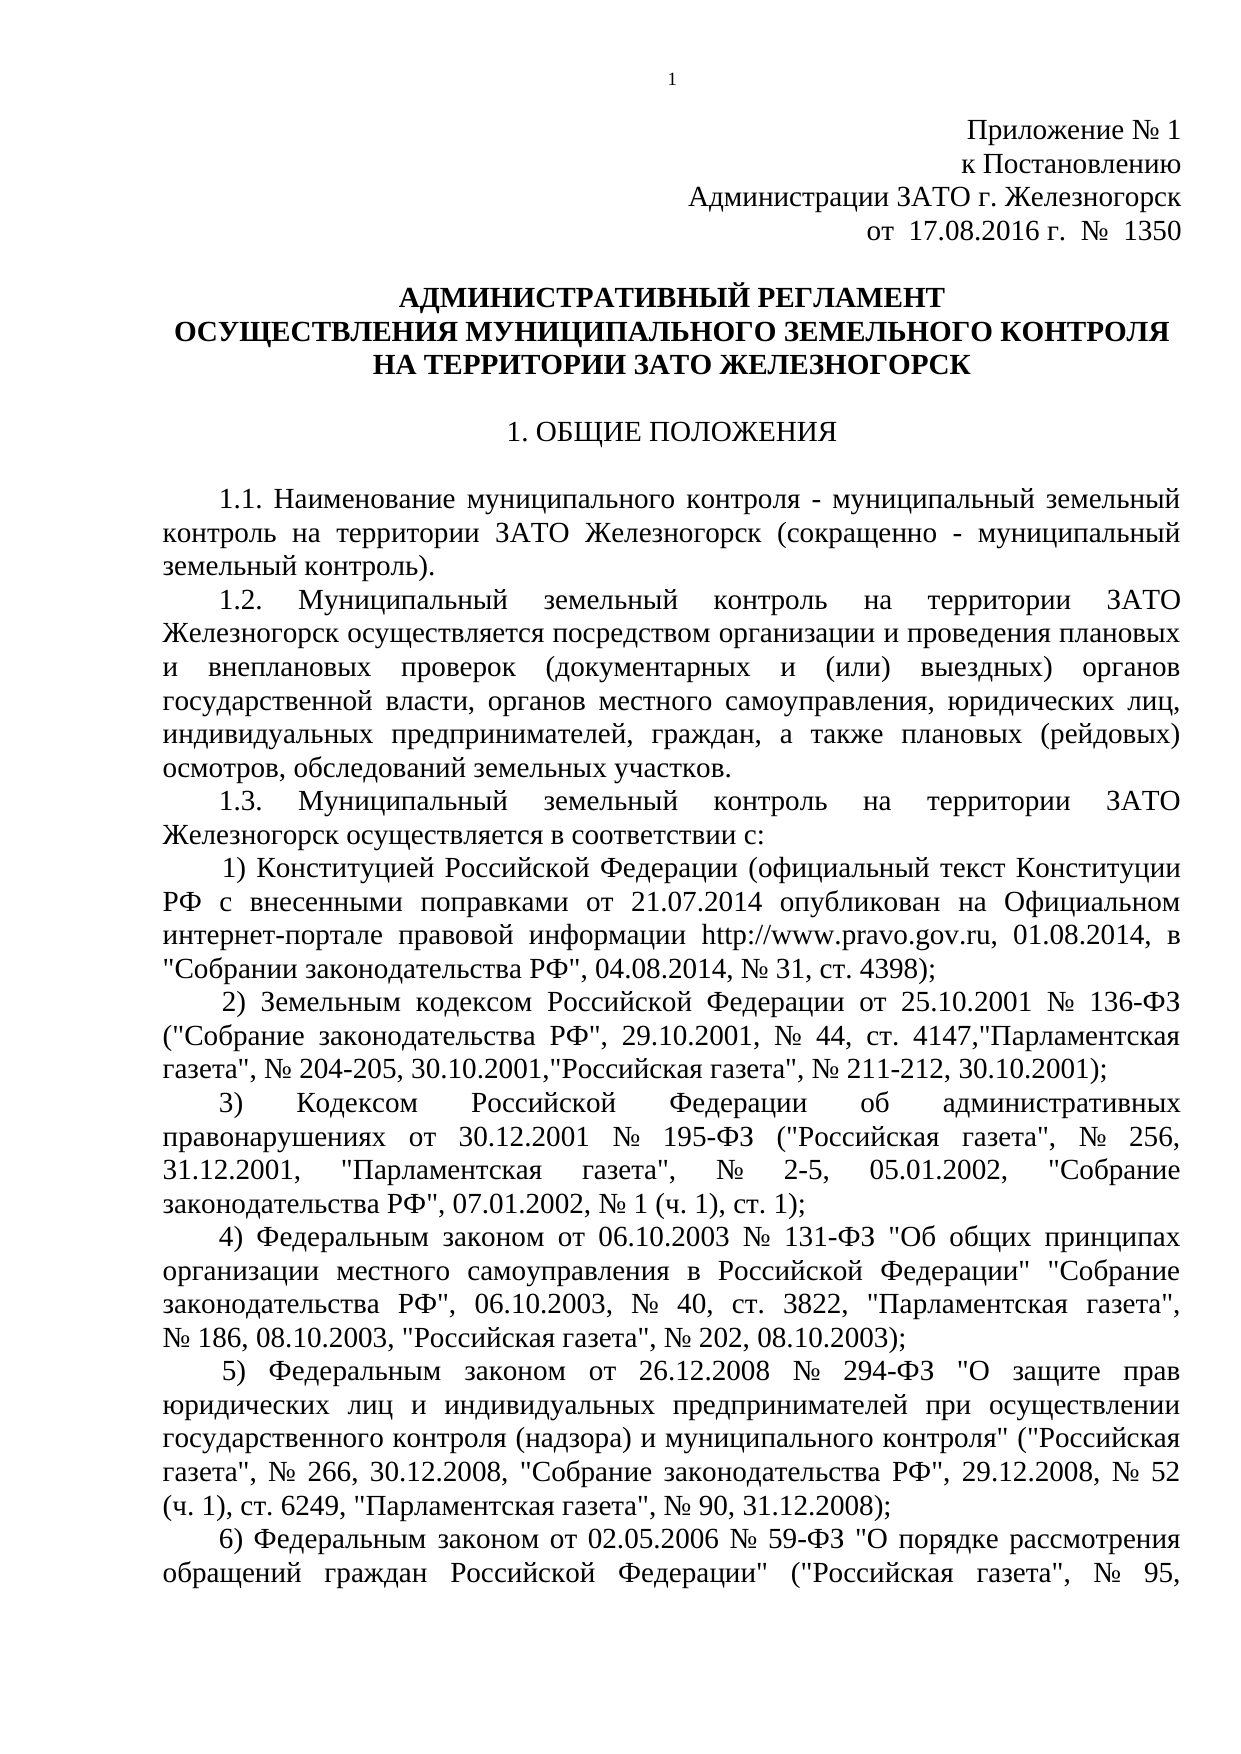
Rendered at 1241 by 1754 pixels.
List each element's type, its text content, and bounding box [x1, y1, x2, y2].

title АДМИНИСТРАТИВНЫЙ РЕГЛАМЕНТ [162, 280, 1181, 314]
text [162, 1521, 1181, 1588]
text от 17.08.2016 г. № 1350 [162, 213, 1181, 247]
text 5) Федеральным законом от 26.12.2008 № 294-ФЗ "О защите прав юридических лиц и индивидуальных предпринимателей при осуществлении государственного контроля (надзора) и муниципального контроля" ("Российская газета", № 266, 30.12.2008, "Собрание законодательства РФ", 29.12.2008, № 52 (ч. 1), ст. 6249, "Парламентская газета", № 90, 31.12.2008); [162, 1353, 1181, 1521]
text 1. ОБЩИЕ ПОЛОЖЕНИЯ [162, 414, 1181, 448]
text Приложение № 1 [162, 112, 1181, 146]
text Администрации ЗАТО г. Железногорск [162, 179, 1181, 213]
text 2) Земельным кодексом Российской Федерации от 25.10.2001 № 136-ФЗ ("Собрание законодательства РФ", 29.10.2001, № 44, ст. 4147,"Парламентская газета", № 204-205, 30.10.2001,"Российская газета", № 211-212, 30.10.2001); [162, 984, 1181, 1085]
title ОСУЩЕСТВЛЕНИЯ МУНИЦИПАЛЬНОГО ЗЕМЕЛЬНОГО КОНТРОЛЯ НА ТЕРРИТОРИИ ЗАТО ЖЕЛЕЗНОГОРСК [162, 314, 1181, 381]
text 1.2. Муниципальный земельный контроль на территории ЗАТО Железногорск осуществляется посредством организации и проведения плановых и внеплановых проверок (документарных и (или) выездных) органов государственной власти, органов местного самоуправления, юридических лиц, индивидуальных предпринимателей, граждан, а также плановых (рейдовых) осмотров, обследований земельных участков. [162, 582, 1181, 783]
text 1) Конституцией Российской Федерации (официальный текст Конституции РФ с внесенными поправками от 21.07.2014 опубликован на Официальном интернет-портале правовой информации http://www.pravo.gov.ru, 01.08.2014, в "Собрании законодательства РФ", 04.08.2014, № 31, ст. 4398); [162, 850, 1181, 984]
text 1.3. Муниципальный земельный контроль на территории ЗАТО Железногорск осуществляется в соответствии с: [162, 783, 1181, 850]
text 3) Кодексом Российской Федерации об административных правонарушениях от 30.12.2001 № 195-ФЗ ("Российская газета", № 256, 31.12.2001, "Парламентская газета", № 2-5, 05.01.2002, "Собрание законодательства РФ", 07.01.2002, № 1 (ч. 1), ст. 1); [162, 1085, 1181, 1219]
text к Постановлению [162, 146, 1181, 179]
text 1.1. Наименование муниципального контроля - муниципальный земельный контроль на территории ЗАТО Железногорск (сокращенно - муниципальный земельный контроль). [162, 481, 1181, 582]
text 4) Федеральным законом от 06.10.2003 № 131-ФЗ "Об общих принципах организации местного самоуправления в Российской Федерации" "Собрание законодательства РФ", 06.10.2003, № 40, ст. 3822, "Парламентская газета", № 186, 08.10.2003, "Российская газета", № 202, 08.10.2003); [162, 1219, 1181, 1353]
